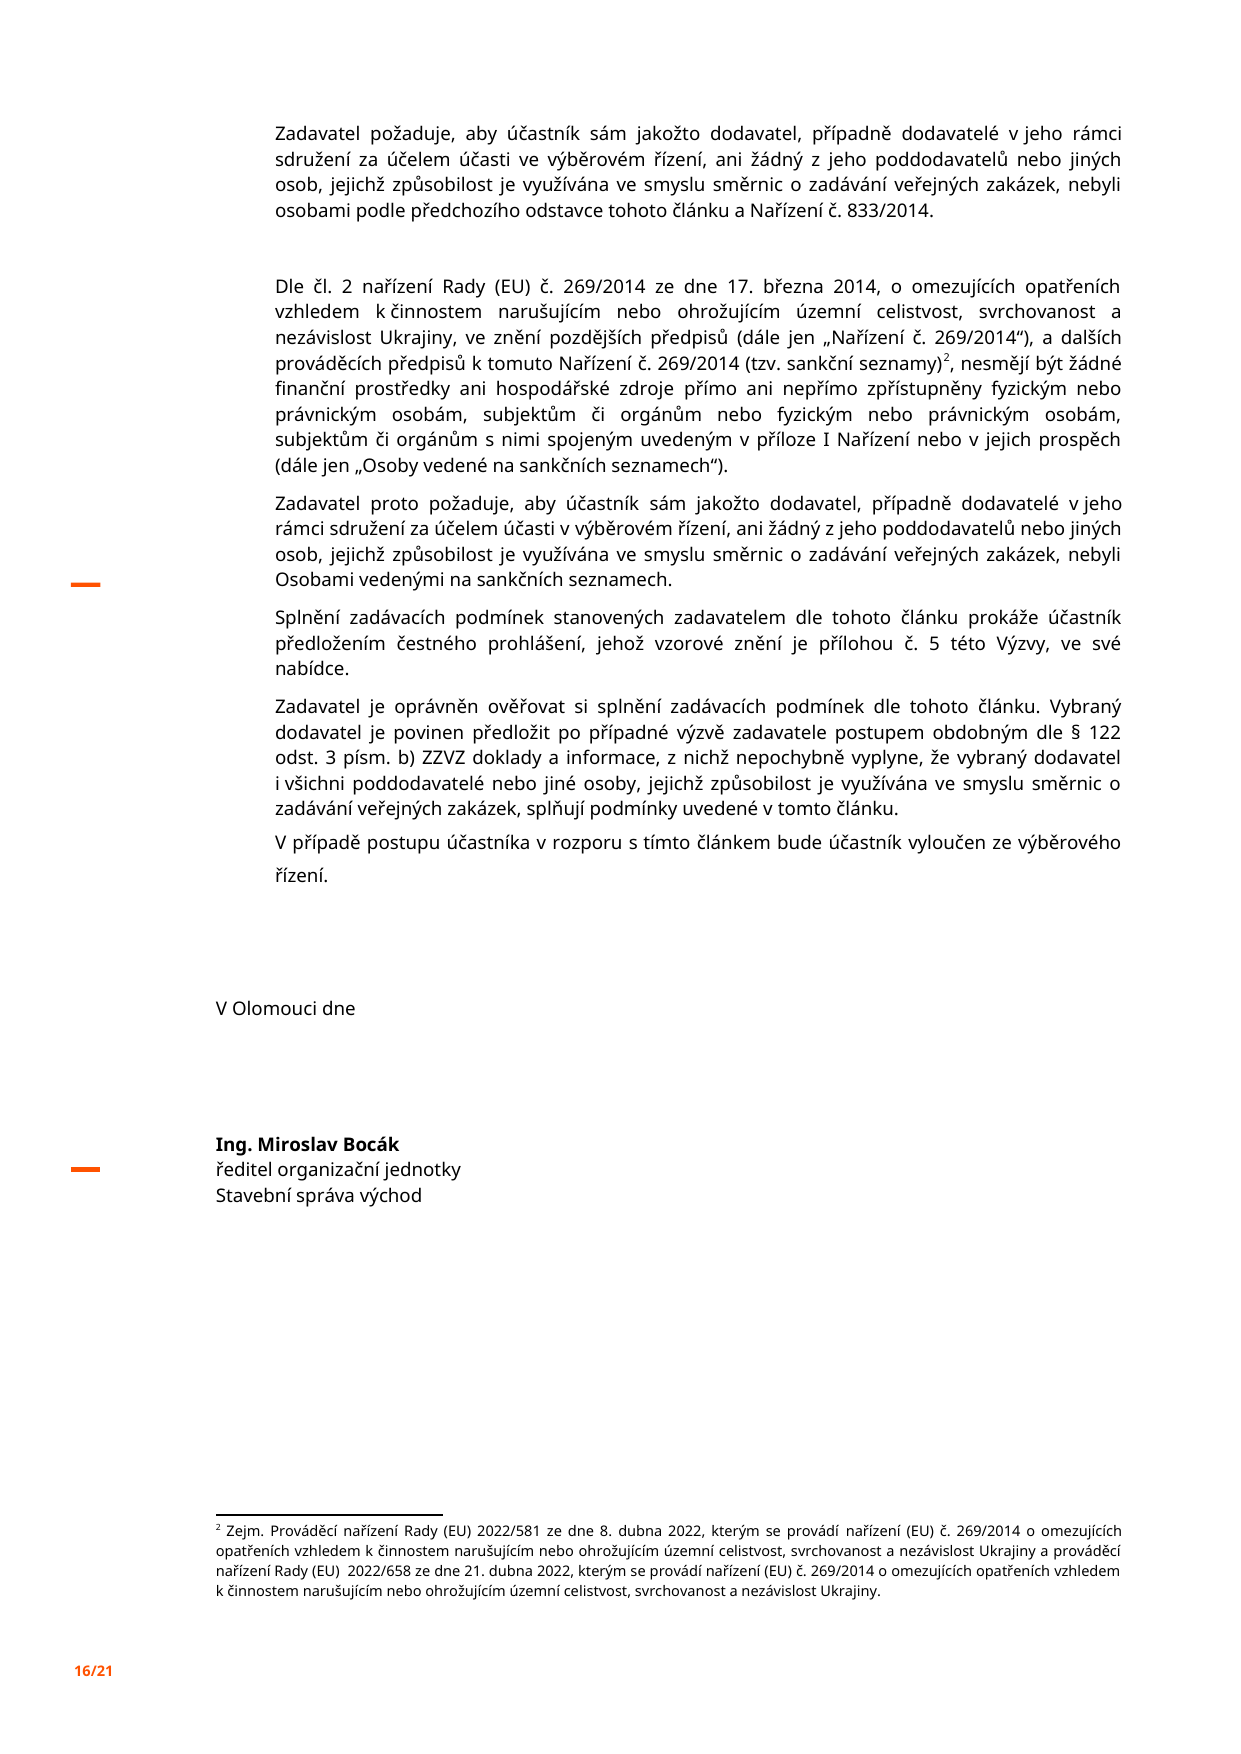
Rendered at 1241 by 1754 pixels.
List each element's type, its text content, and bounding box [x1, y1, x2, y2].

text V případě postupu účastníka v rozporu s tímto článkem bude účastník vyloučen ze výběrového řízení. [275, 821, 1122, 888]
text Stavební správa východ [216, 1182, 1122, 1208]
text ředitel organizační jednotky [216, 1157, 1122, 1182]
text Dle čl. 2 nařízení Rady (EU) č. 269/2014 ze dne 17. března 2014, o omezujících opatřeních vzhledem k činnostem narušujícím nebo ohrožujícím územní celistvost, svrchovanost a nezávislost Ukrajiny, ve znění pozdějších předpisů (dále jen „Nařízení č. 269/2014“), a dalších prováděcích předpisů k tomuto Nařízení č. 269/2014 (tzv. sankční seznamy), nesmějí být žádné finanční prostředky ani hospodářské zdroje přímo ani nepřímo zpřístupněny fyzickým nebo právnickým osobám, subjektům či orgánům nebo fyzickým nebo právnickým osobám, subjektům či orgánům s nimi spojeným uvedeným v příloze I Nařízení nebo v jejich prospěch (dále jen „Osoby vedené na sankčních seznamech“). [275, 273, 1122, 477]
text Zadavatel požaduje, aby účastník sám jakožto dodavatel, případně dodavatelé v jeho rámci sdružení za účelem účasti ve výběrovém řízení, ani žádný z jeho poddodavatelů nebo jiných osob, jejichž způsobilost je využívána ve smyslu směrnic o zadávání veřejných zakázek, nebyli osobami podle předchozího odstavce tohoto článku a Nařízení č. 833/2014. [275, 121, 1122, 223]
text Splnění zadávacích podmínek stanovených zadavatelem dle tohoto článku prokáže účastník předložením čestného prohlášení, jehož vzorové znění je přílohou č. 5 této Výzvy, ve své nabídce. [275, 604, 1122, 681]
text V Olomouci dne [216, 988, 1122, 1021]
text Zadavatel proto požaduje, aby účastník sám jakožto dodavatel, případně dodavatelé v jeho rámci sdružení za účelem účasti v výběrovém řízení, ani žádný z jeho poddodavatelů nebo jiných osob, jejichž způsobilost je využívána ve smyslu směrnic o zadávání veřejných zakázek, nebyli Osobami vedenými na sankčních seznamech. [275, 490, 1122, 592]
text Zadavatel je oprávněn ověřovat si splnění zadávacích podmínek dle tohoto článku. Vybraný dodavatel je povinen předložit po případné výzvě zadavatele postupem obdobným dle § 122 odst. 3 písm. b) ZZVZ doklady a informace, z nichž nepochybně vyplyne, že vybraný dodavatel i všichni poddodavatelé nebo jiné osoby, jejichž způsobilost je využívána ve smyslu směrnic o zadávání veřejných zakázek, splňují podmínky uvedené v tomto článku. [275, 693, 1122, 821]
text Ing. Miroslav Bocák [216, 1131, 1122, 1157]
